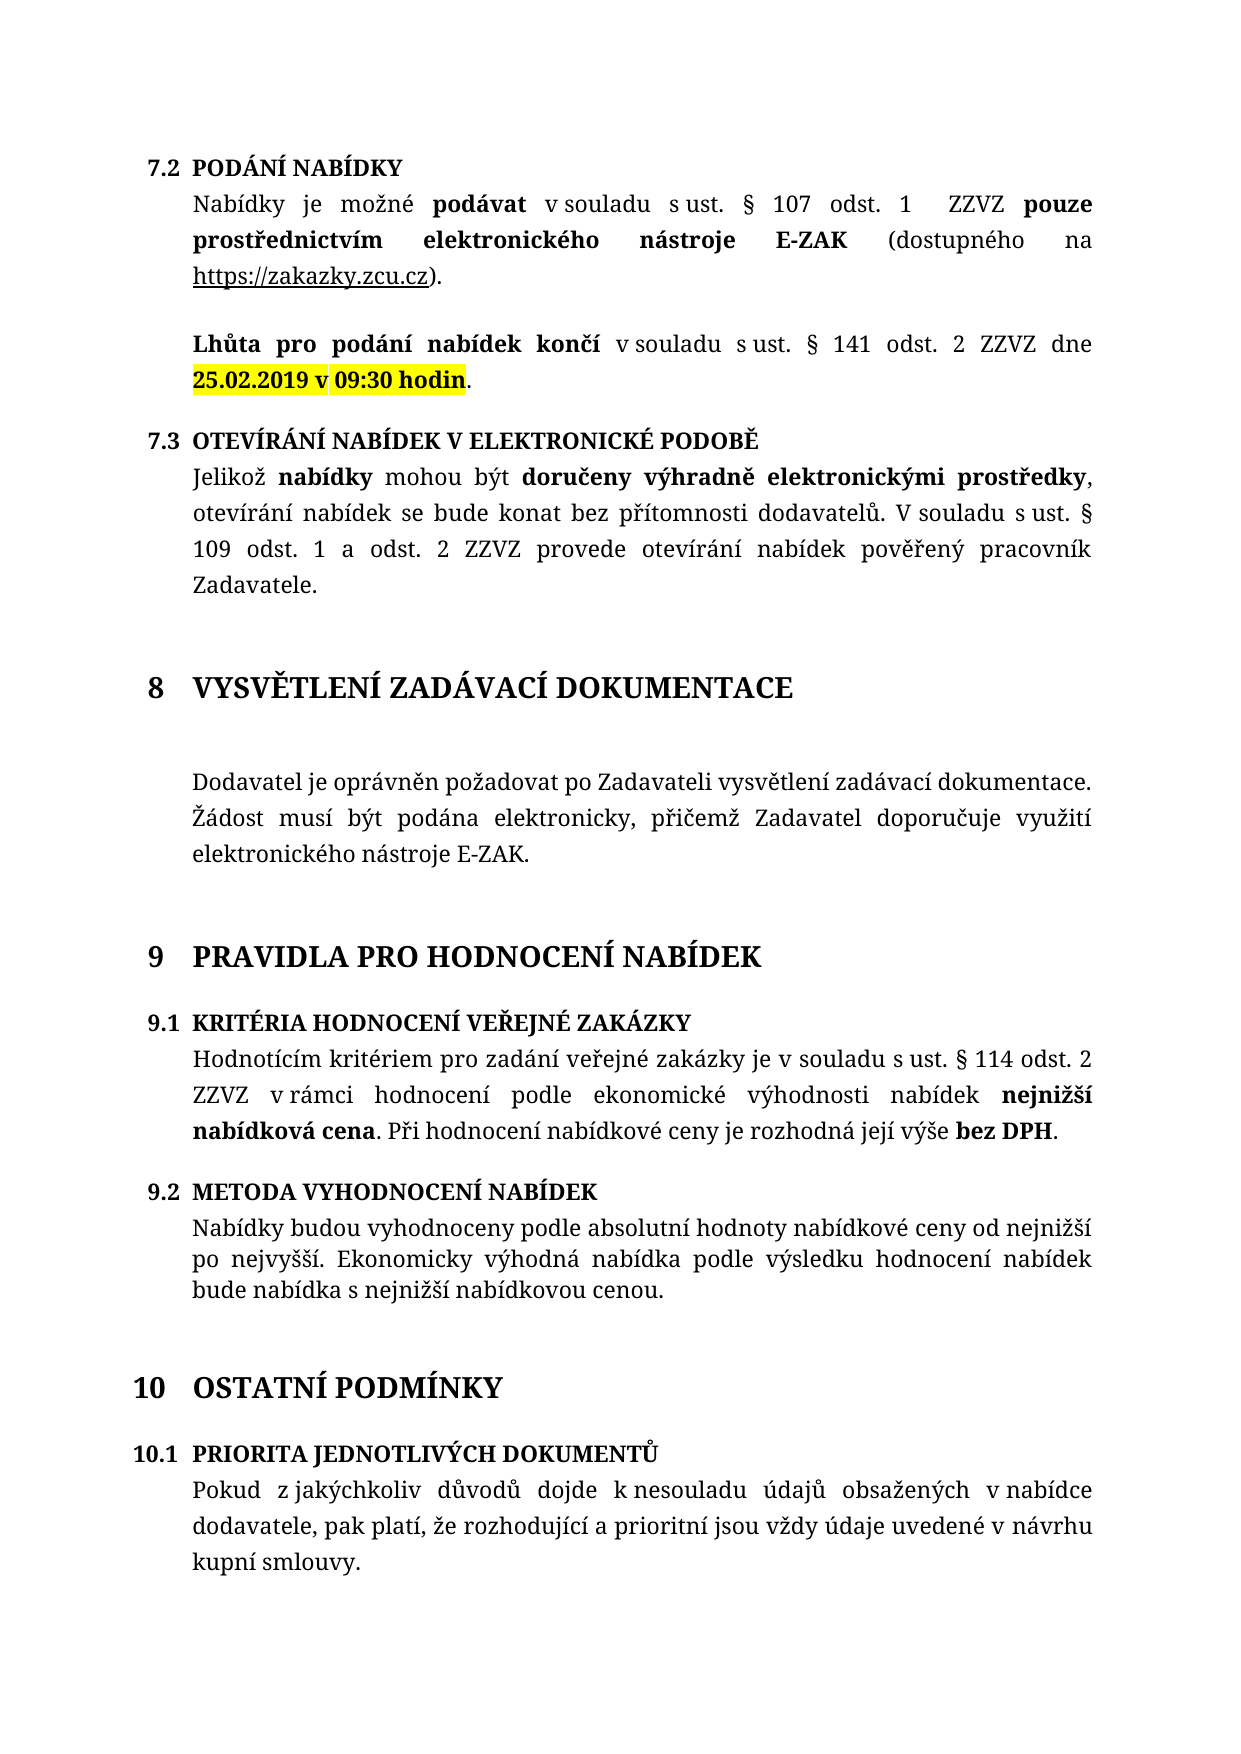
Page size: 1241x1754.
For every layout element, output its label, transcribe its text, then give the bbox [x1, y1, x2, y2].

subtitle PRIORITA JEDNOTLIVÝCH DOKUMENTŮ [133, 1438, 1093, 1470]
text Hodnotícím kritériem pro zadání veřejné zakázky je v souladu s ust. § 114 odst. 2 ZZVZ v rámci hodnocení podle ekonomické výhodnosti nabídek nejnižší nabídková cena. Při hodnocení nabídkové ceny je rozhodná její výše bez DPH. [193, 1043, 1093, 1146]
text Lhůta pro podání nabídek končí v souladu s ust. § 141 odst. 2 ZZVZ dne 25.02.2019 v 09:30 hodin. [193, 328, 1093, 395]
subtitle KRITÉRIA HODNOCENÍ VEŘEJNÉ ZAKÁZKY [147, 1007, 1093, 1038]
text Nabídky je možné podávat v souladu s ust. § 107 odst. 1 ZZVZ pouze prostřednictvím elektronického nástroje E-ZAK (dostupného na https://zakazky.zcu.cz). [193, 188, 1093, 291]
subtitle VYSVĚTLENÍ ZADÁVACÍ DOKUMENTACE [148, 667, 1093, 707]
text Dodavatel je oprávněn požadovat po Zadavateli vysvětlení zadávací dokumentace. Žádost musí být podána elektronicky, přičemž Zadavatel doporučuje využití elektronického nástroje E-ZAK. [192, 766, 1093, 869]
text Jelikož nabídky mohou být doručeny výhradně elektronickými prostředky, otevírání nabídek se bude konat bez přítomnosti dodavatelů. V souladu s ust. § 109 odst. 1 a odst. 2 ZZVZ provede otevírání nabídek pověřený pracovník Zadavatele. [193, 461, 1093, 600]
subtitle PODÁNÍ NABÍDKY [147, 152, 1093, 183]
text Nabídky budou vyhodnoceny podle absolutní hodnoty nabídkové ceny od nejnižší po nejvyšší. Ekonomicky výhodná nabídka podle výsledku hodnocení nabídek bude nabídka s nejnižší nabídkovou cenou. [192, 1212, 1093, 1305]
subtitle OTEVÍRÁNÍ NABÍDEK V ELEKTRONICKÉ PODOBĚ [148, 425, 1093, 456]
text Pokud z jakýchkoliv důvodů dojde k nesouladu údajů obsažených v nabídce dodavatele, pak platí, že rozhodující a prioritní jsou vždy údaje uvedené v návrhu kupní smlouvy. [192, 1474, 1093, 1577]
subtitle PRAVIDLA PRO HODNOCENÍ NABÍDEK [148, 936, 1093, 976]
subtitle OSTATNÍ PODMÍNKY [133, 1368, 1093, 1407]
subtitle METODA VYHODNOCENÍ NABÍDEK [147, 1176, 1093, 1207]
